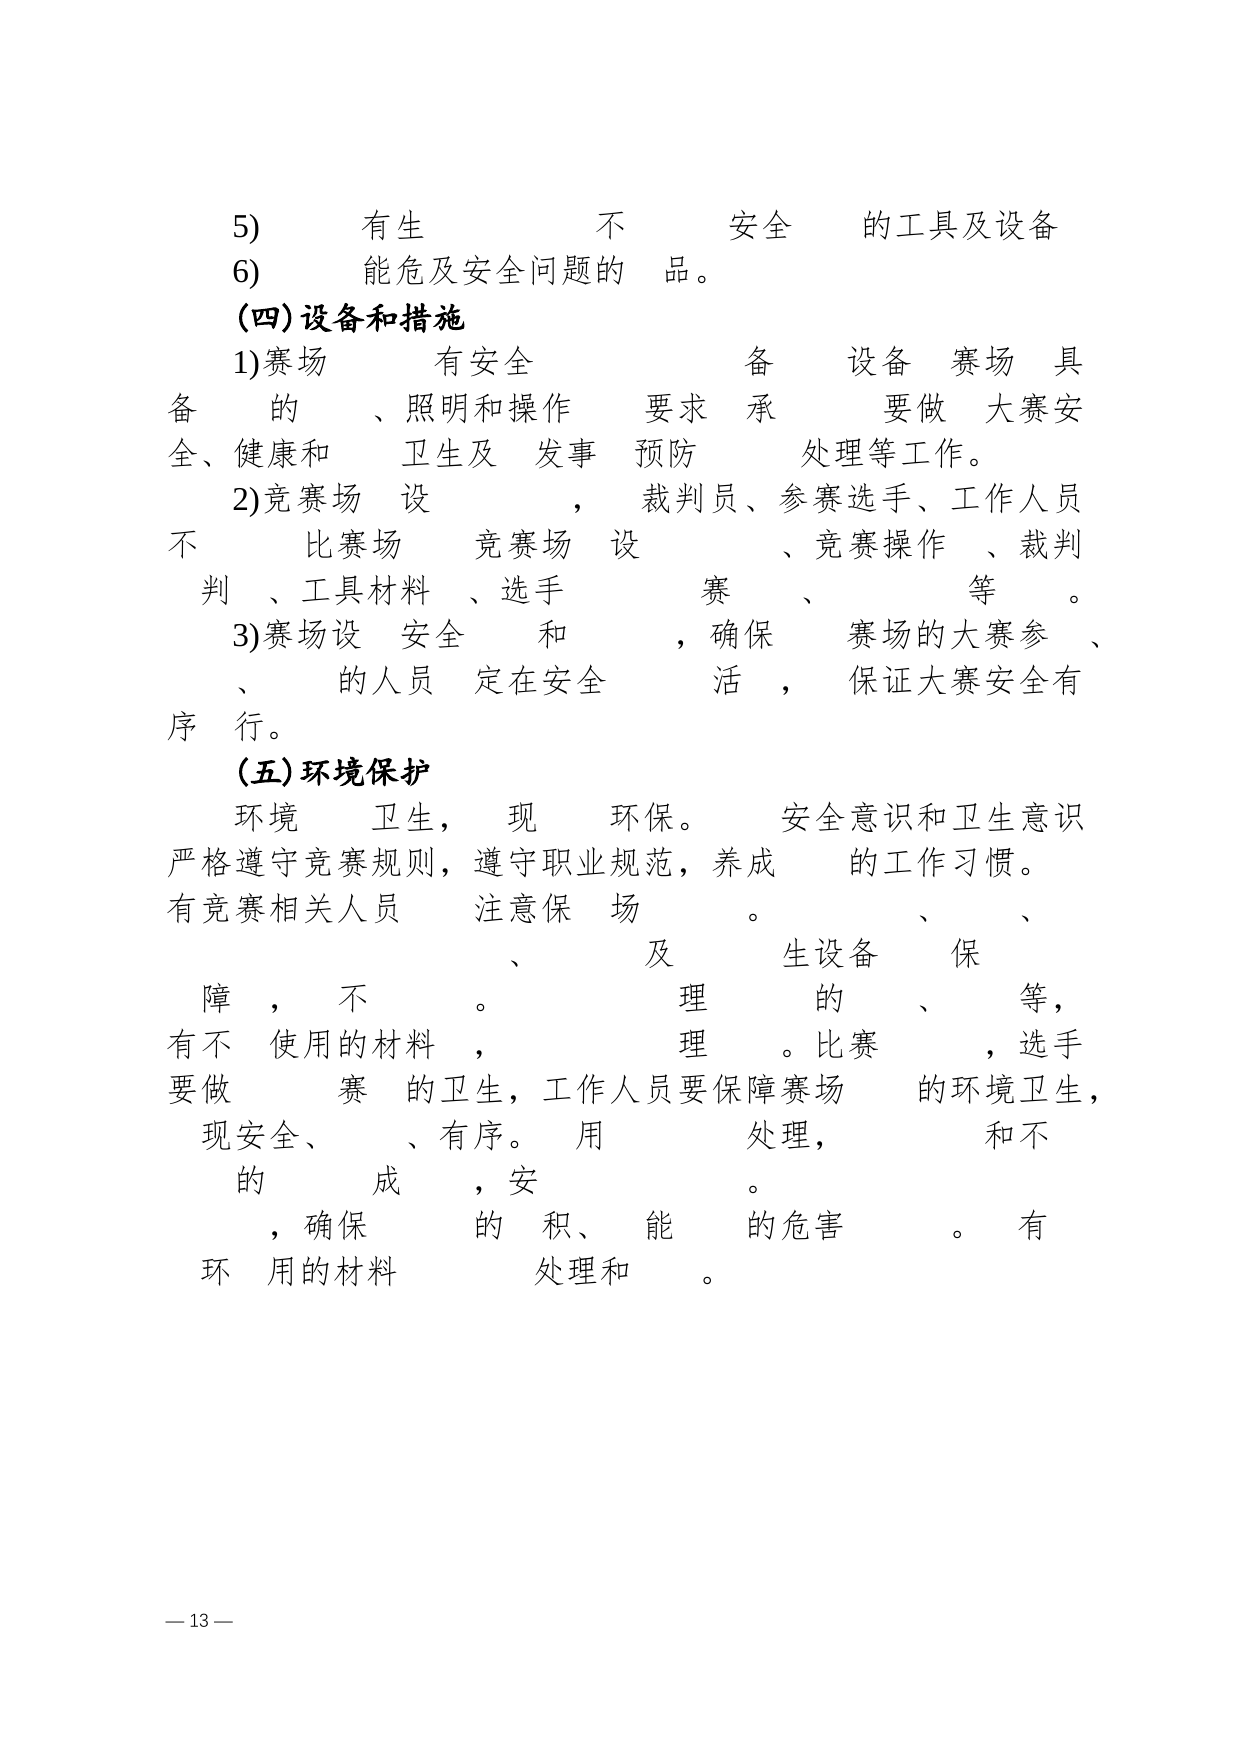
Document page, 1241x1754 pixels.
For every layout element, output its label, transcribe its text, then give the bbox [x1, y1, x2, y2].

text 环境整洁卫生，体现绿色环保。树立安全意识和卫生意识，严格遵守竞赛规则，遵守职业规范，养成良好的工作习惯。所有竞赛相关人员必须注意保持场地整洁。交通路线、走廊、楼梯尤其是紧急疏散通道、灭火器及其他救生设备必须保持周边无障碍，且不得移除。必须立即清理地板上的纸屑、杂物等，有不再使用的材料时，必须马上整理打包。比赛结束后，选手要做好自己赛位的卫生，工作人员要保障赛场整体的环境卫生，体现安全、整洁、有序。采用垃圾分类处理，将可回收和不可回收的垃圾分成两类，安排两种垃圾箱。尽量将废弃物降至最低水平，确保废弃物的体积、可能导致的危害最小化。所有可循环利用的材料都应分类处理和收集。 [165, 792, 1087, 1292]
text 1)赛场必须留有安全通道；必须配备灭火设备；赛场应具备良好的通风、照明和操作空间要求；承办单位要做好大赛安全、健康和公共卫生及突发事件预防与应急处理等工作。 [165, 338, 1087, 474]
subtitle (四)设备和措施 [165, 292, 1087, 338]
subtitle (五)环境保护 [165, 747, 1087, 792]
text 5)任何没有生产厂商或达不到国家安全标准的工具及设备； [165, 202, 1087, 247]
text 2)竞赛场地设置隔离带，非裁判员、参赛选手、工作人员不得进入比赛场地；竞赛场地设置检录区、竞赛操作区、裁判评判区、工具材料区、选手休息（候赛）区、观摩通道等区域。 [165, 474, 1087, 610]
text 3)赛场设置安全通道和警戒线，确保进入赛场的大赛参观、采访、视察的人员限定在安全区域内活动，以保证大赛安全有序进行。 [165, 610, 1087, 747]
text 6)任何可能危及安全问题的物品。 [165, 247, 1087, 292]
